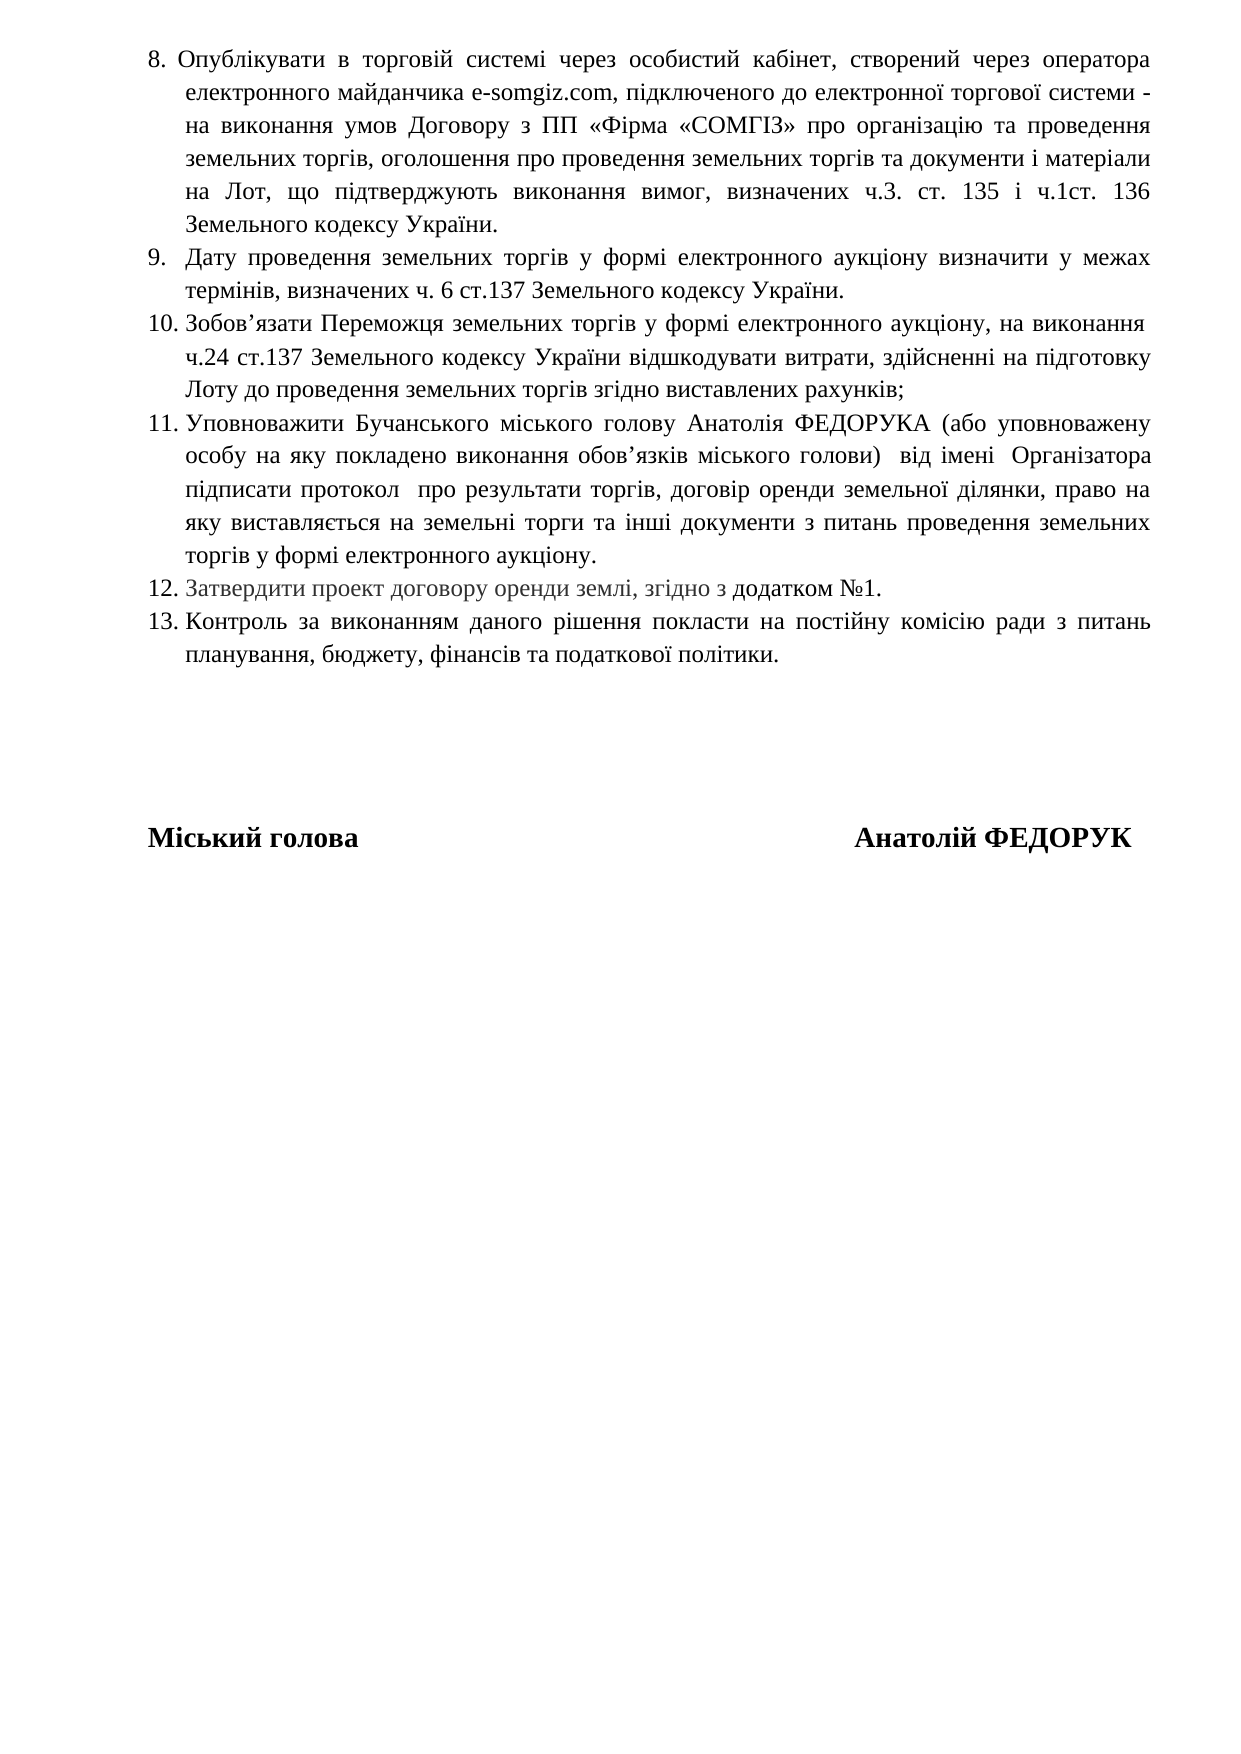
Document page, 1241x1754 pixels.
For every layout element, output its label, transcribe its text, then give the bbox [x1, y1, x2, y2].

list Опублікувати в торговій системі через особистий кабінет, створений через оператора електронного майданчика e-somgiz.com, підключеного до електронної торгової системи - на виконання умов Договору з ПП «Фірма «СОМГІЗ» про організацію та проведення земельних торгів, оголошення про проведення земельних торгів та документи і матеріали на Лот, що підтверджують виконання вимог, визначених ч.3. ст. 135 і ч.1ст. 136 Земельного кодексу України. [148, 44, 1152, 238]
list Затвердити проект договору оренди землі, згідно з додатком №1. [833, 573, 1152, 601]
list Контроль за виконанням даного рішення покласти на постійну комісію ради з питань планування, бюджету, фінансів та податкової політики. [148, 606, 1152, 667]
list Зобов’язати Переможця земельних торгів у формі електронного аукціону, на виконання ч.24 ст.137 Земельного кодексу України відшкодувати витрати, здійсненні на підготовку Лоту до проведення земельних торгів згідно виставлених рахунків; [148, 308, 1152, 403]
text Міський голова Анатолій ФЕДОРУК [148, 820, 1152, 854]
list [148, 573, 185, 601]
list Дату проведення земельних торгів у формі електронного аукціону визначити у межах термінів, визначених ч. 6 ст.137 Земельного кодексу України. [148, 242, 1152, 304]
list Уповноважити Бучанського міського голову Анатолія ФЕДОРУКА (або уповноважену особу на яку покладено виконання обов’язків міського голови) від імені Організатора підписати протокол про результати торгів, договір оренди земельної ділянки, право на яку виставляється на земельні торги та інші документи з питань проведення земельних торгів у формі електронного аукціону. [148, 408, 1152, 568]
